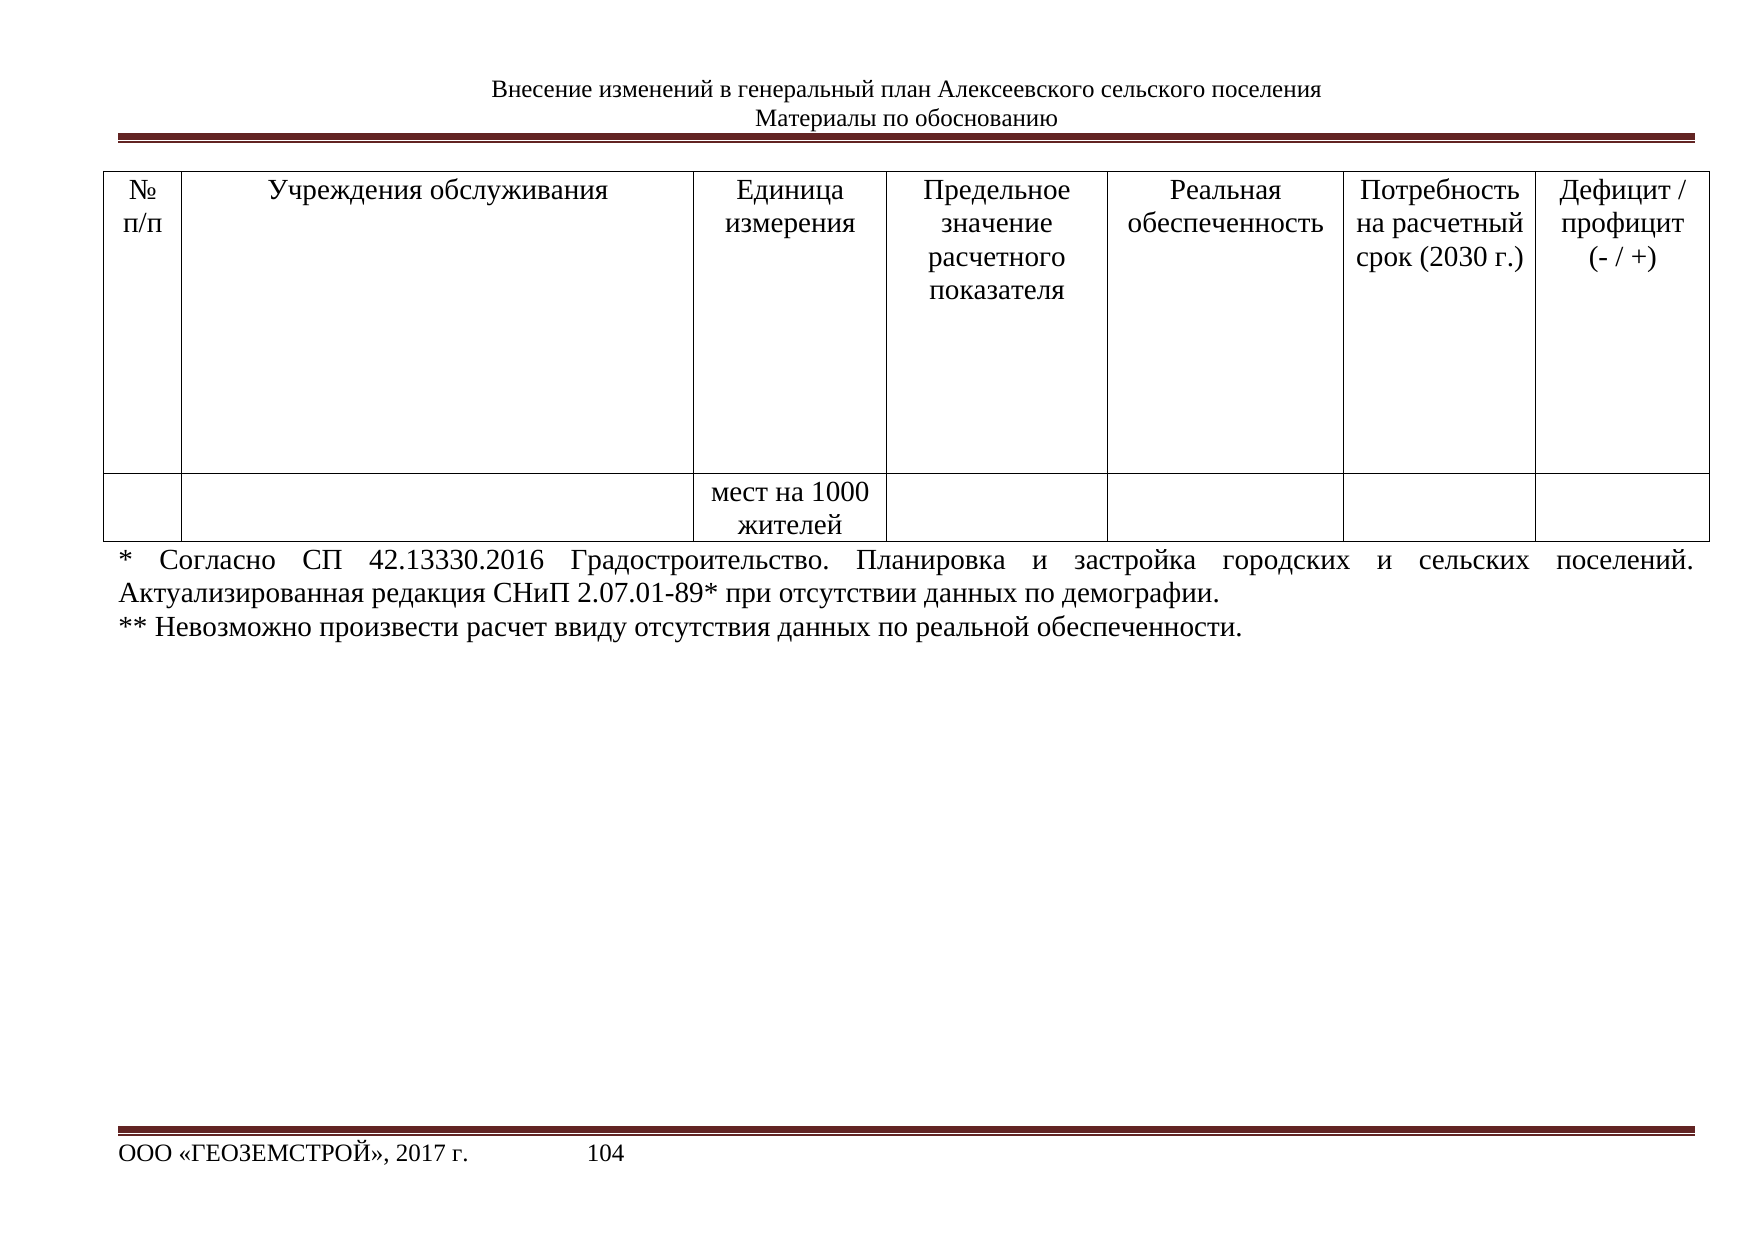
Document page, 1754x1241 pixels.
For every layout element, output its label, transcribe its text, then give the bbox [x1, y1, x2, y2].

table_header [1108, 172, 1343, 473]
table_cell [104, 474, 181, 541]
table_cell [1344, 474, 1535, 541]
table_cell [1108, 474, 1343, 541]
text * Согласно СП 42.13330.2016 Градостроительство. Планировка и застройка городских и сельских поселений. Актуализированная редакция СНиП 2.07.01-89* при отсутствии данных по демографии. [118, 542, 1695, 609]
text ** Невозможно произвести расчет ввиду отсутствия данных по реальной обеспеченности. [118, 609, 1695, 643]
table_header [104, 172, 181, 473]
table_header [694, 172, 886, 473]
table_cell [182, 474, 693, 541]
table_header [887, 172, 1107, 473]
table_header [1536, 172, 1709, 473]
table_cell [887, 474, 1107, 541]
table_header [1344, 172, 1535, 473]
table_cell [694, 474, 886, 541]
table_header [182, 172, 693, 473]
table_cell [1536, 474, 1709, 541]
